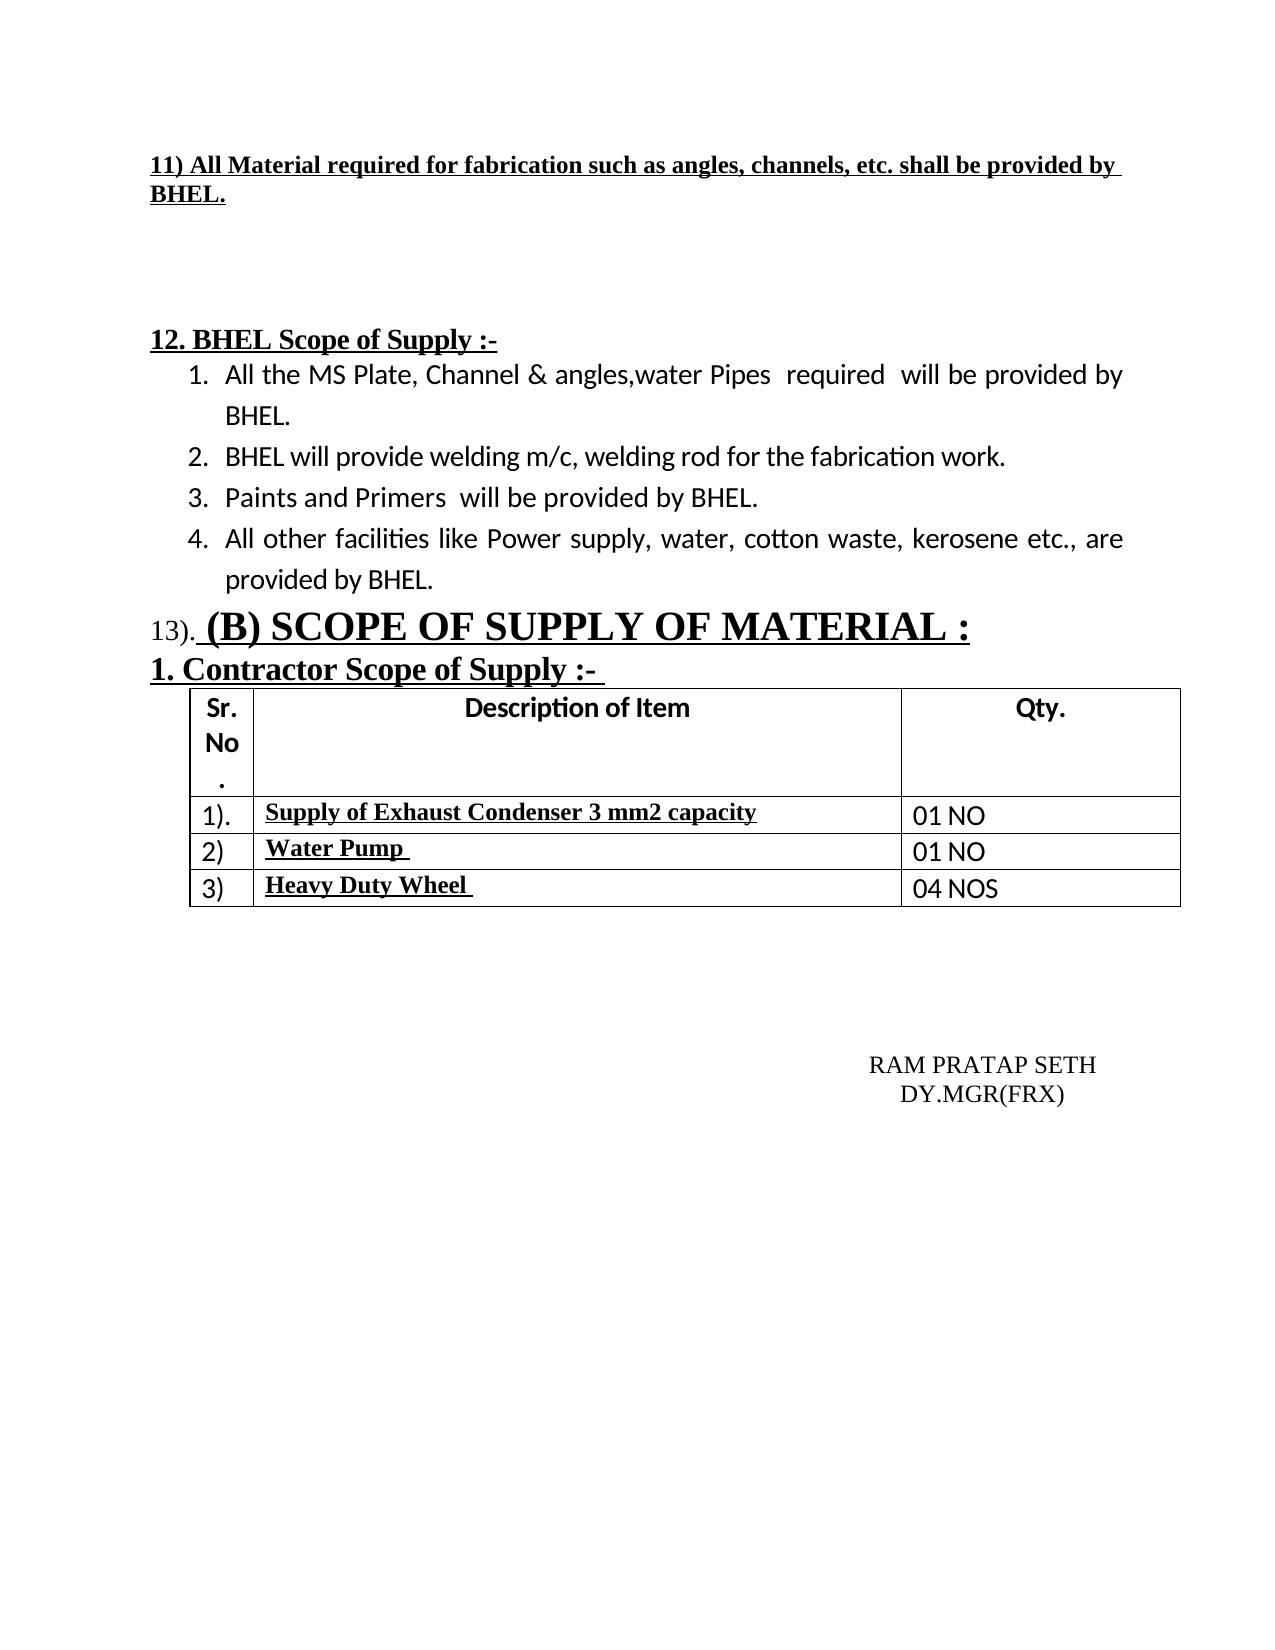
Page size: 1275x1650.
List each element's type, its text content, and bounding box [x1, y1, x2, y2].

text DY.MGR(FRX) [150, 1079, 1125, 1108]
text 1. Contractor Scope of Supply :- [150, 649, 1125, 688]
list All the MS Plate, Channel & angles,water Pipes required will be provided by BHEL. [187, 356, 1125, 433]
text 11) All Material required for fabrication such as angles, channels, etc. shall be provided by BHEL. [150, 150, 1125, 207]
table_cell 01 NO [902, 797, 1180, 832]
table_cell 04 NOS [902, 870, 1180, 906]
table_header Description of Item [254, 689, 901, 796]
list Paints and Primers will be provided by BHEL. [187, 479, 1125, 514]
table_cell Water Pump [254, 834, 901, 869]
table_cell 01 NO [902, 834, 1180, 869]
list All other facilities like Power supply, water, cotton waste, kerosene etc., are provided by BHEL. [187, 520, 1125, 596]
table_cell 1). [191, 797, 253, 832]
text 13). (B) SCOPE OF SUPPLY OF MATERIAL : [150, 602, 1125, 649]
table_header Qty. [902, 689, 1180, 796]
table_cell Heavy Duty Wheel [254, 870, 901, 906]
table_cell 2) [191, 834, 253, 869]
table_cell 3) [191, 870, 253, 906]
table_header Sr. No. [191, 689, 253, 796]
text 12. BHEL Scope of Supply :- [150, 322, 1125, 356]
list BHEL will provide welding m/c, welding rod for the fabrication work. [187, 438, 1125, 473]
table_cell Supply of Exhaust Condenser 3 mm2 capacity [254, 797, 901, 832]
text RAM PRATAP SETH [150, 1051, 1125, 1079]
